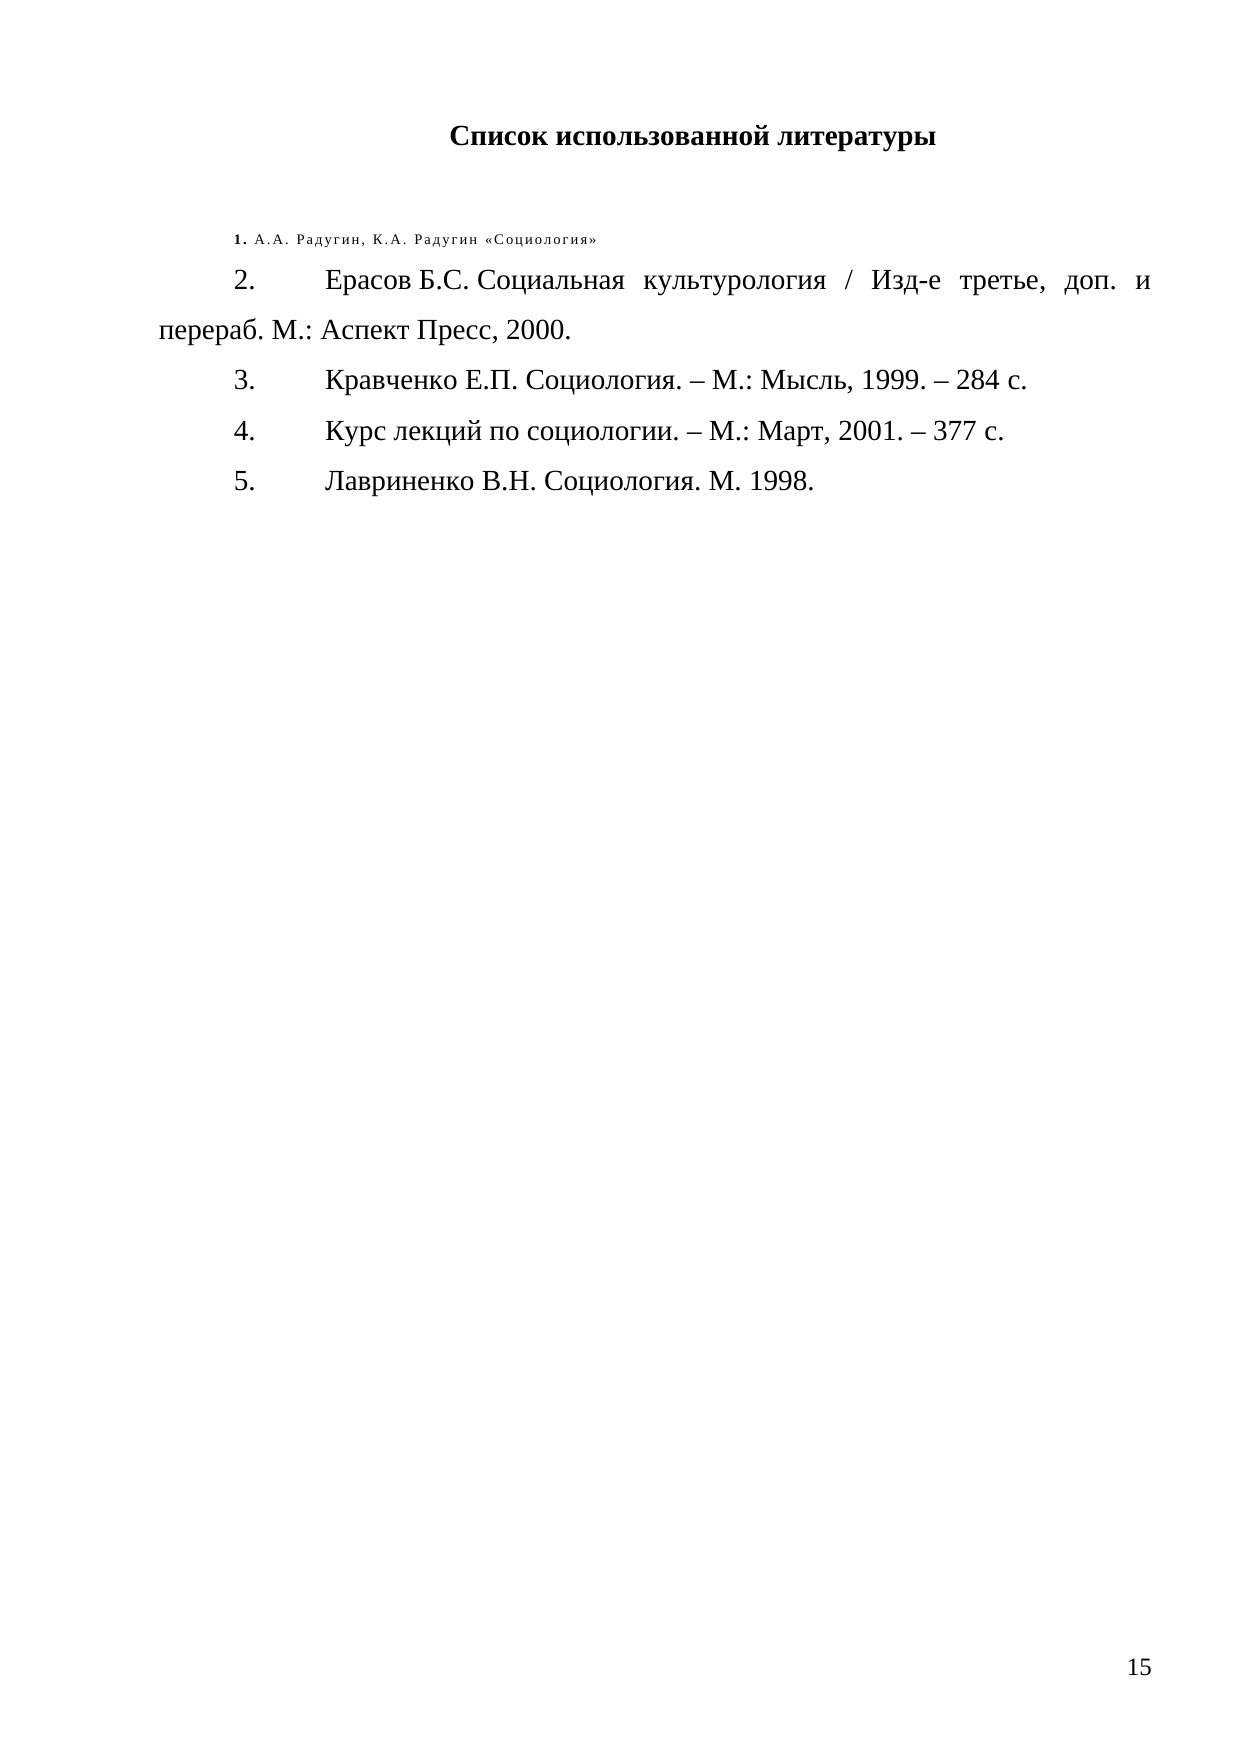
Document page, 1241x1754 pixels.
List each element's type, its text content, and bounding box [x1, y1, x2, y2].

list Ерасов Б.С. Социальная культурология / Изд-е третье, доп. и перераб. М.: Аспект Пресс, 2000. [158, 262, 1152, 346]
list Лавриненко В.Н. Социология. М. 1998. [158, 463, 1152, 497]
text 1. А.А. Радугин, К.А. Радугин «Социология» [158, 219, 1152, 247]
list Кравченко Е.П. Социология. – М.: Мысль, 1999. – 284 с. [158, 362, 1152, 396]
text Список использованной литературы [177, 118, 1152, 152]
list Курс лекций по социологии. – М.: Март, 2001. – 377 с. [158, 413, 1152, 446]
